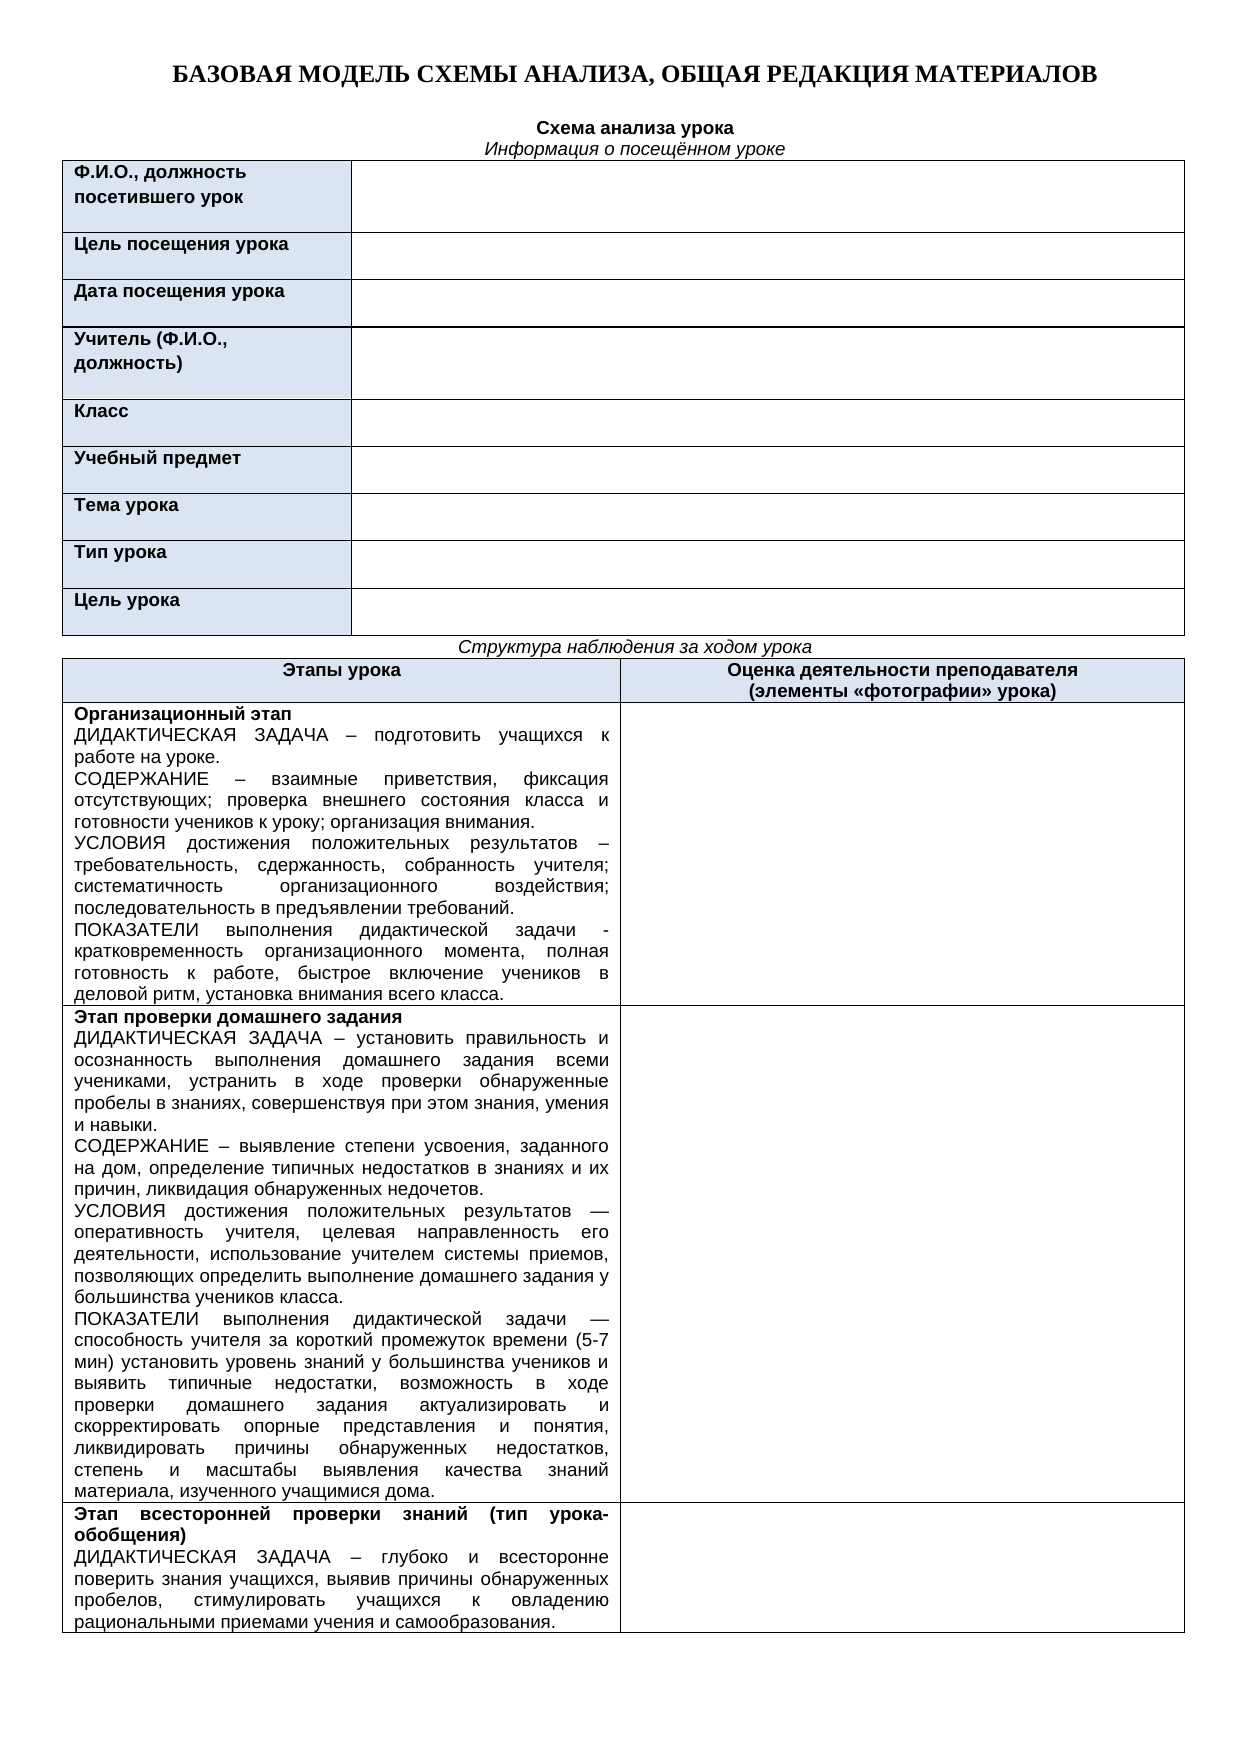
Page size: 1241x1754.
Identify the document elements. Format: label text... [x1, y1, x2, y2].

table_cell Цель посещения урока [63, 233, 351, 279]
table_cell [352, 233, 1184, 279]
table_cell Организационный этап ДИДАКТИЧЕСКАЯ ЗАДАЧА – подготовить учащихся к работе на уроке. СОДЕРЖАНИЕ – взаимные приветствия, фиксация отсутствующих; проверка внешнего состояния класса и готовности учеников к уроку; организация внимания. УСЛОВИЯ достижения положительных результатов – требовательность, сдержанность, собранность учителя; систематичность организационного воздействия; последовательность в предъявлении требований. ПОКАЗАТЕЛИ выполнения дидактической задачи - кратковременность организационного момента, полная готовность к работе, быстрое включение учеников в деловой ритм, установка внимания всего класса. [63, 703, 620, 1004]
table_cell [621, 703, 1184, 1004]
table_cell [352, 589, 1184, 635]
table_cell Дата посещения урока [63, 280, 351, 326]
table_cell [63, 1503, 620, 1632]
table_cell [621, 1006, 1184, 1502]
table_cell Класс [63, 400, 351, 446]
table_cell [352, 541, 1184, 588]
table_header Оценка деятельности преподавателя (элементы «фотографии» урока) [621, 659, 1184, 702]
text Структура наблюдения за ходом урока [74, 636, 1196, 657]
table_cell [352, 447, 1184, 493]
table_cell Тип урока [63, 541, 351, 588]
text БАЗОВАЯ МОДЕЛЬ СХЕМЫ АНАЛИЗА, ОБЩАЯ РЕДАКЦИЯ МАТЕРИАЛОВ [74, 59, 1196, 88]
table_cell [621, 1503, 1184, 1632]
table_cell Учебный предмет [63, 447, 351, 493]
text Информация о посещённом уроке [74, 138, 1196, 160]
text Схема анализа урока [74, 117, 1196, 138]
table_cell [352, 494, 1184, 540]
table_cell Этап проверки домашнего задания ДИДАКТИЧЕСКАЯ ЗАДАЧА – установить правильность и осознанность выполнения домашнего задания всеми учениками, устранить в ходе проверки обнаруженные пробелы в знаниях, совершенствуя при этом знания, умения и навыки. СОДЕРЖАНИЕ – выявление степени усвоения, заданного на дом, определение типичных недостатков в знаниях и их причин, ликвидация обнаруженных недочетов. УСЛОВИЯ достижения положительных результатов — оперативность учителя, целевая направленность его деятельности, использование учителем системы приемов, позволяющих определить выполнение домашнего задания у большинства учеников класса. ПОКАЗАТЕЛИ выполнения дидактической задачи — способность учителя за короткий промежуток времени (5-7 мин) установить уровень знаний у большинства учеников и выявить типичные недостатки, возможность в ходе проверки домашнего задания актуализировать и скорректировать опорные представления и понятия, ликвидировать причины обнаруженных недостатков, степень и масштабы выявления качества знаний материала, изученного учащимися дома. [63, 1006, 620, 1502]
table_cell [352, 400, 1184, 446]
table_cell Учитель (Ф.И.О., должность) [63, 328, 351, 398]
table_cell [352, 280, 1184, 326]
table_header [352, 161, 1184, 232]
table_header Этапы урока [63, 659, 620, 702]
table_cell [352, 328, 1184, 398]
table_cell Цель урока [63, 589, 351, 635]
table_header Ф.И.О., должность посетившего урок [63, 161, 351, 232]
table_cell Тема урока [63, 494, 351, 540]
